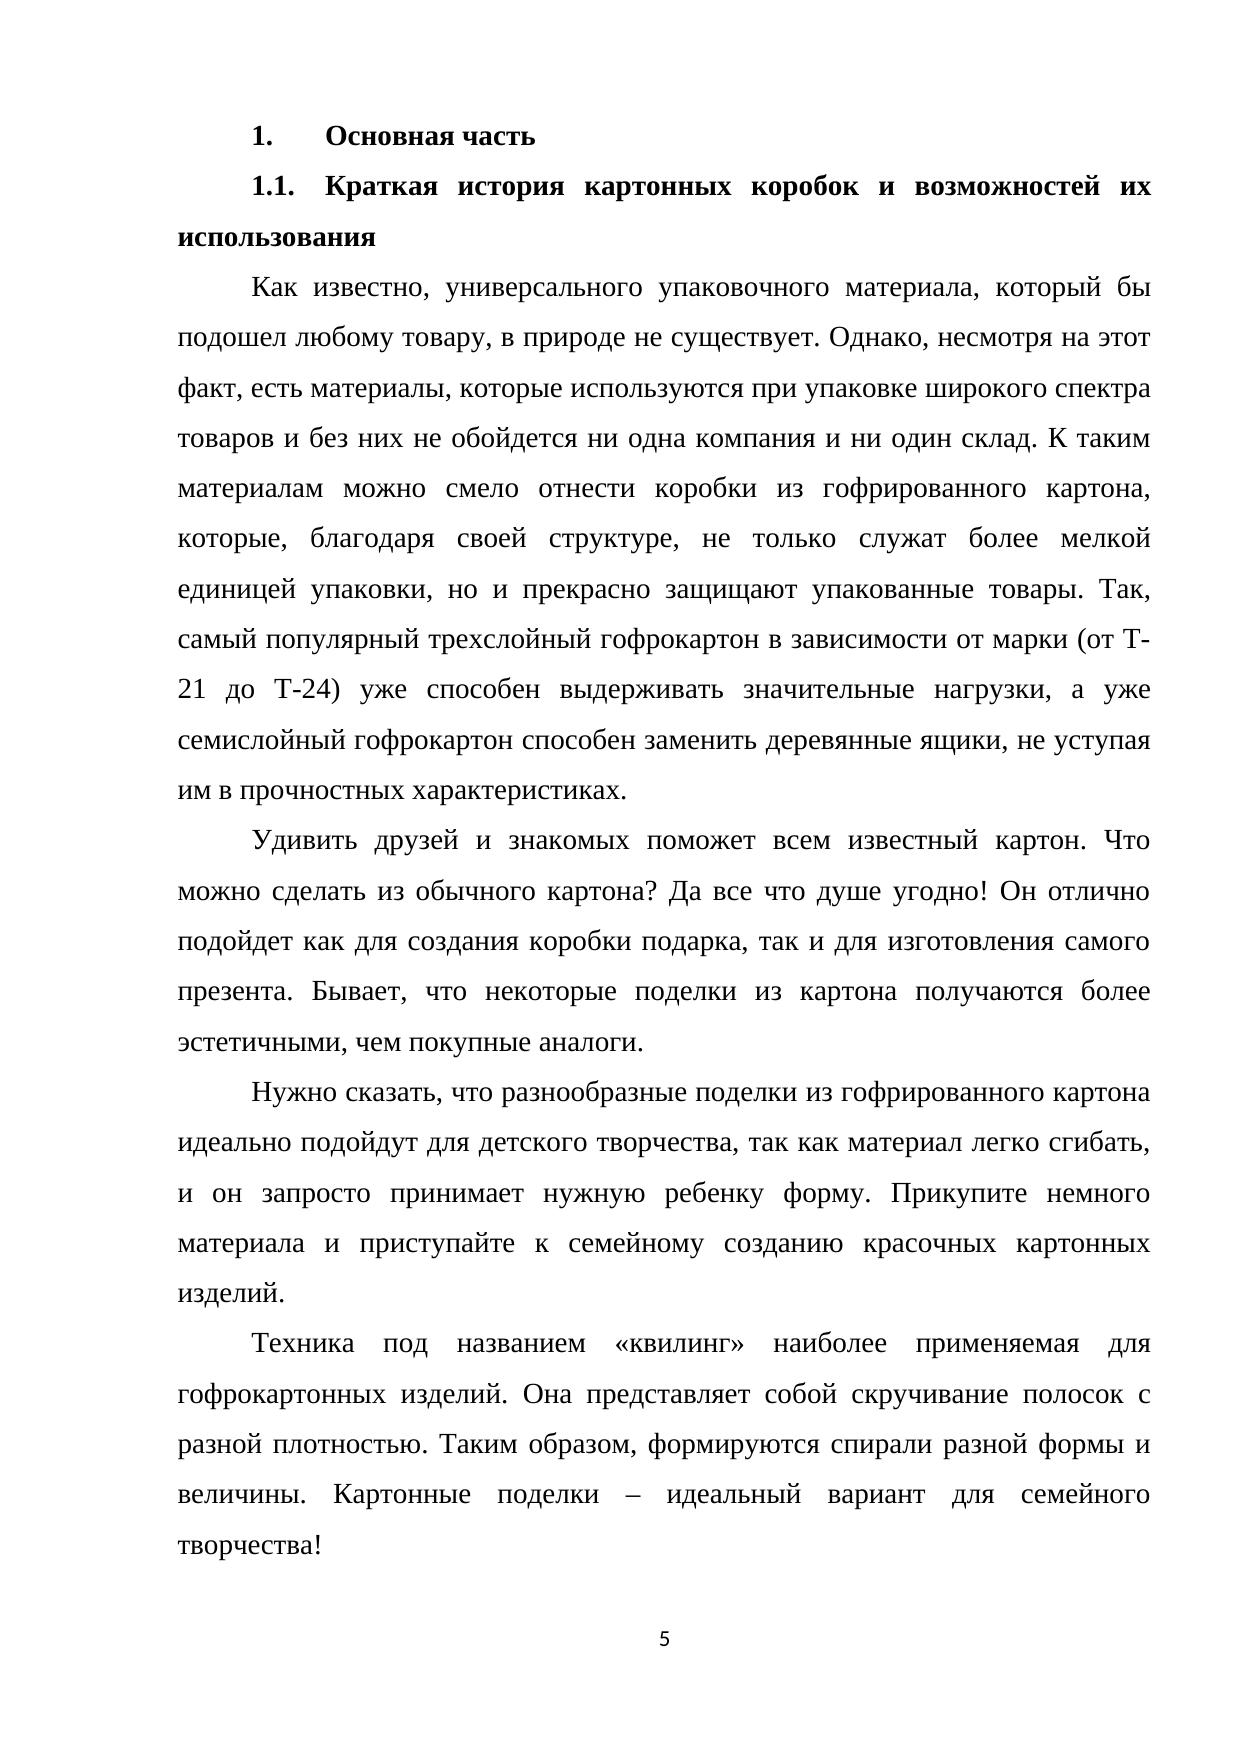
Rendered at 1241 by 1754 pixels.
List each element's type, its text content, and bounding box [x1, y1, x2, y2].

text Нужно сказать, что разнообразные поделки из гофрированного картона идеально подойдут для детского творчества, так как материал легко сгибать, и он запросто принимает нужную ребенку форму. Прикупите немного материала и приступайте к семейному созданию красочных картонных изделий. [177, 1074, 1152, 1309]
list Краткая история картонных коробок и возможностей их использования [177, 168, 1152, 252]
text Как известно, универсального упаковочного материала, который бы подошел любому товару, в природе не существует. Однако, несмотря на этот факт, есть материалы, которые используются при упаковке широкого спектра товаров и без них не обойдется ни одна компания и ни один склад. К таким материалам можно смело отнести коробки из гофрированного картона, которые, благодаря своей структуре, не только служат более мелкой единицей упаковки, но и прекрасно защищают упакованные товары. Так, самый популярный трехслойный гофрокартон в зависимости от марки (от Т-21 до Т-24) уже способен выдерживать значительные нагрузки, а уже семислойный гофрокартон способен заменить деревянные ящики, не уступая им в прочностных характеристиках. [177, 269, 1152, 806]
text Удивить друзей и знакомых поможет всем известный картон. Что можно сделать из обычного картона? Да все что душе угодно! Он отлично подойдет как для создания коробки подарка, так и для изготовления самого презента. Бывает, что некоторые поделки из картона получаются более эстетичными, чем покупные аналоги. [177, 822, 1152, 1057]
text Техника под названием «квилинг» наиболее применяемая для гофрокартонных изделий. Она представляет собой скручивание полосок с разной плотностью. Таким образом, формируются спирали разной формы и величины. Картонные поделки – идеальный вариант для семейного творчества! [177, 1326, 1152, 1560]
list Основная часть [177, 118, 1152, 152]
